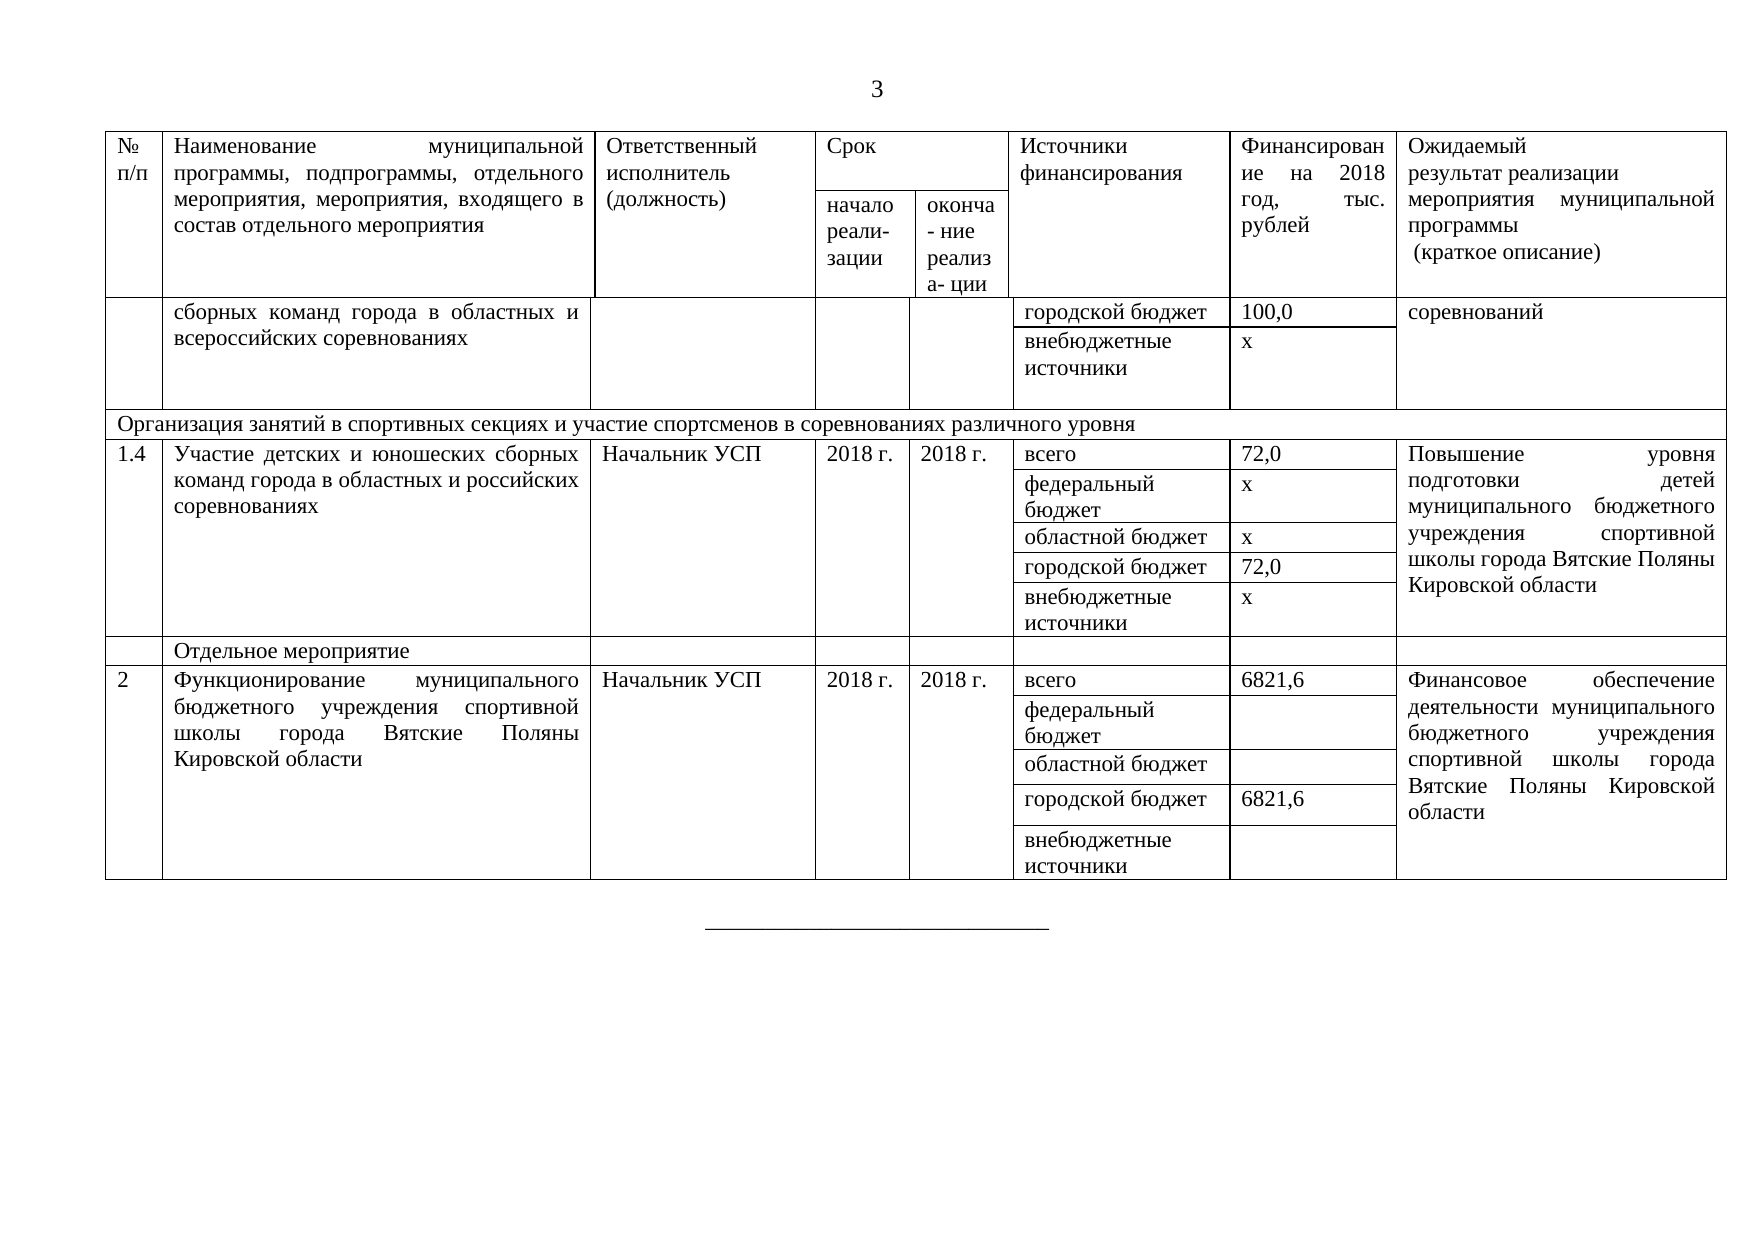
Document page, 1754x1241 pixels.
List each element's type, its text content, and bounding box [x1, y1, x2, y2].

table_cell x [1231, 470, 1396, 522]
table_cell [106, 637, 162, 665]
table_cell областной бюджет [1014, 523, 1229, 552]
table_cell 6821,6 [1231, 666, 1396, 695]
table_header № п/п [106, 132, 162, 297]
table_cell городской бюджет [1014, 553, 1229, 582]
table_cell 2018 г. [816, 666, 909, 879]
table_header Ожидаемый результат реализации мероприятия муниципальной программы (краткое описание) [1397, 132, 1726, 297]
table_cell 72,0 [1231, 553, 1396, 582]
table_cell x [1231, 523, 1396, 552]
table_cell Начальник УСП [591, 440, 815, 636]
table_cell Начальник УСП [591, 666, 815, 879]
table_cell оконча- ние реализа- ции [916, 191, 1008, 297]
table_cell внебюджетные источники [1014, 328, 1229, 409]
table_header Источники финансирования [1009, 132, 1229, 297]
table_cell всего [1014, 666, 1229, 695]
table_header Срок [816, 132, 1008, 190]
table_cell всего [1014, 440, 1229, 468]
table_cell Организация занятий в спортивных секциях и участие спортсменов в соревнованиях различного уровня [106, 410, 1726, 439]
table_cell [910, 637, 1013, 665]
table_cell начало реали- зации [816, 191, 915, 297]
table_cell 2 [106, 666, 162, 879]
table_cell x [1231, 583, 1396, 636]
table_cell [591, 637, 815, 665]
text ______________________________ [118, 906, 1636, 932]
table_cell внебюджетные источники [1014, 583, 1229, 636]
table_cell 72,0 [1231, 440, 1396, 468]
table_cell [1014, 637, 1229, 665]
table_cell [1231, 696, 1396, 749]
table_cell Отдельное мероприятие [163, 637, 590, 665]
table_cell федеральный бюджет [1014, 696, 1229, 749]
table_cell 2018 г. [910, 440, 1013, 636]
table_cell Финансовое обеспечение деятельности муниципального бюджетного учреждения спортивной школы города Вятские Поляны Кировской области [1397, 666, 1726, 879]
table_cell Повышение уровня подготовки детей муниципального бюджетного учреждения спортивной школы города Вятские Поляны Кировской области [1397, 440, 1726, 636]
table_cell 1.4 [106, 440, 162, 636]
table_header Ответственный исполнитель (должность) [596, 132, 815, 297]
table_cell областной бюджет [1014, 750, 1229, 784]
table_cell федеральный бюджет [1014, 470, 1229, 522]
table_cell 2018 г. [816, 440, 909, 636]
table_cell 2018 г. [910, 666, 1013, 879]
table_cell Функционирование муниципального бюджетного учреждения спортивной школы города Вятские Поляны Кировской области [163, 666, 590, 879]
table_cell городской бюджет [1014, 298, 1229, 326]
table_header Наименование муниципальной программы, подпрограммы, отдельного мероприятия, мероприятия, входящего в состав отдельного мероприятия [163, 132, 594, 297]
table_cell [1397, 637, 1726, 665]
table_cell городской бюджет [1014, 785, 1229, 825]
table_cell [1231, 637, 1396, 665]
table_header Финансирование на 2018 год, тыс. рублей [1231, 132, 1396, 297]
table_cell 6821,6 [1231, 785, 1396, 825]
table_cell внебюджетные источники [1014, 826, 1229, 879]
table_cell [1231, 826, 1396, 879]
table_cell x [1231, 328, 1396, 409]
table_cell [816, 637, 909, 665]
table_cell 100,0 [1231, 298, 1396, 326]
table_cell [1231, 750, 1396, 784]
table_cell Участие детских и юношеских сборных команд города в областных и российских соревнованиях [163, 440, 590, 636]
